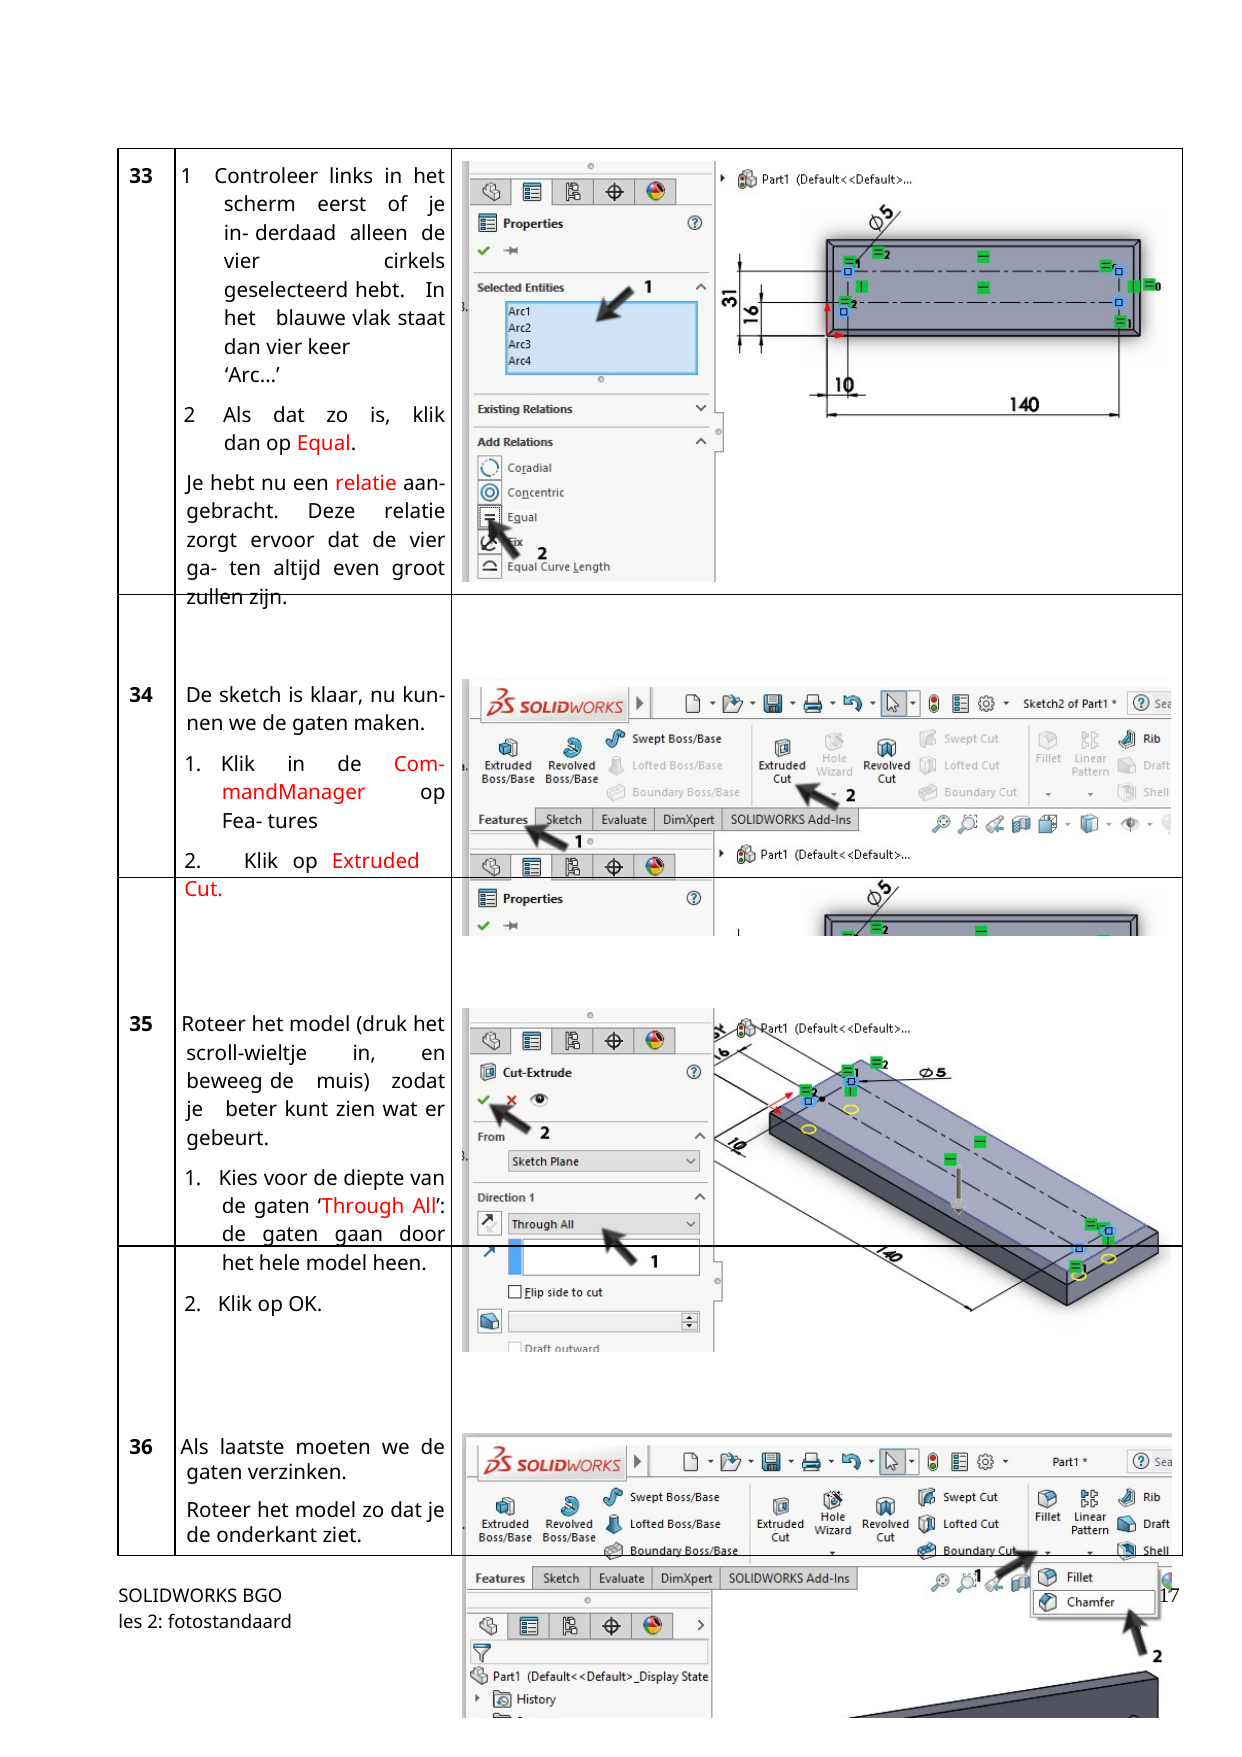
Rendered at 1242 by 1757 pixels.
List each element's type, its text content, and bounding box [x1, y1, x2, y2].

text ‘Arc…’ [220, 360, 284, 389]
text 2. Klik op OK. [184, 1289, 327, 1317]
text 2 Als dat zo is, klik dan op Equal. [183, 400, 445, 457]
picture [462, 878, 1171, 936]
text 1. Klik in de Com- mandManager op Fea- tures [184, 749, 445, 834]
picture [462, 1247, 1171, 1352]
picture [462, 1556, 1172, 1718]
text 33 1 Controleer links in het scherm eerst of je in- derdaad alleen de vier cirkels geselecteerd hebt. In het blauwe vlak staat dan vier keer [129, 161, 445, 360]
picture [462, 679, 1171, 877]
text 34 De sketch is klaar, nu kun- nen we de gaten maken. [129, 680, 445, 737]
text 2. Klik op Extruded Cut. [184, 846, 420, 903]
text Je hebt nu een relatie aan- gebracht. Deze relatie zorgt ervoor dat de vier ga- ten altijd even groot zullen zijn. [186, 468, 445, 610]
text Roteer het model zo dat je de onderkant ziet. [186, 1497, 445, 1547]
picture [462, 1433, 1172, 1555]
picture [462, 1008, 1171, 1245]
text 35 Roteer het model (druk het scroll-wieltje in, en beweeg de muis) zodat je beter kunt zien wat er gebeurt. [129, 1009, 445, 1151]
text 36 Als laatste moeten we de gaten verzinken. [129, 1434, 445, 1484]
text 1. Kies voor de diepte van de gaten ‘Through All’: de gaten gaan door het hele model heen. [184, 1163, 445, 1276]
picture [462, 161, 1172, 582]
